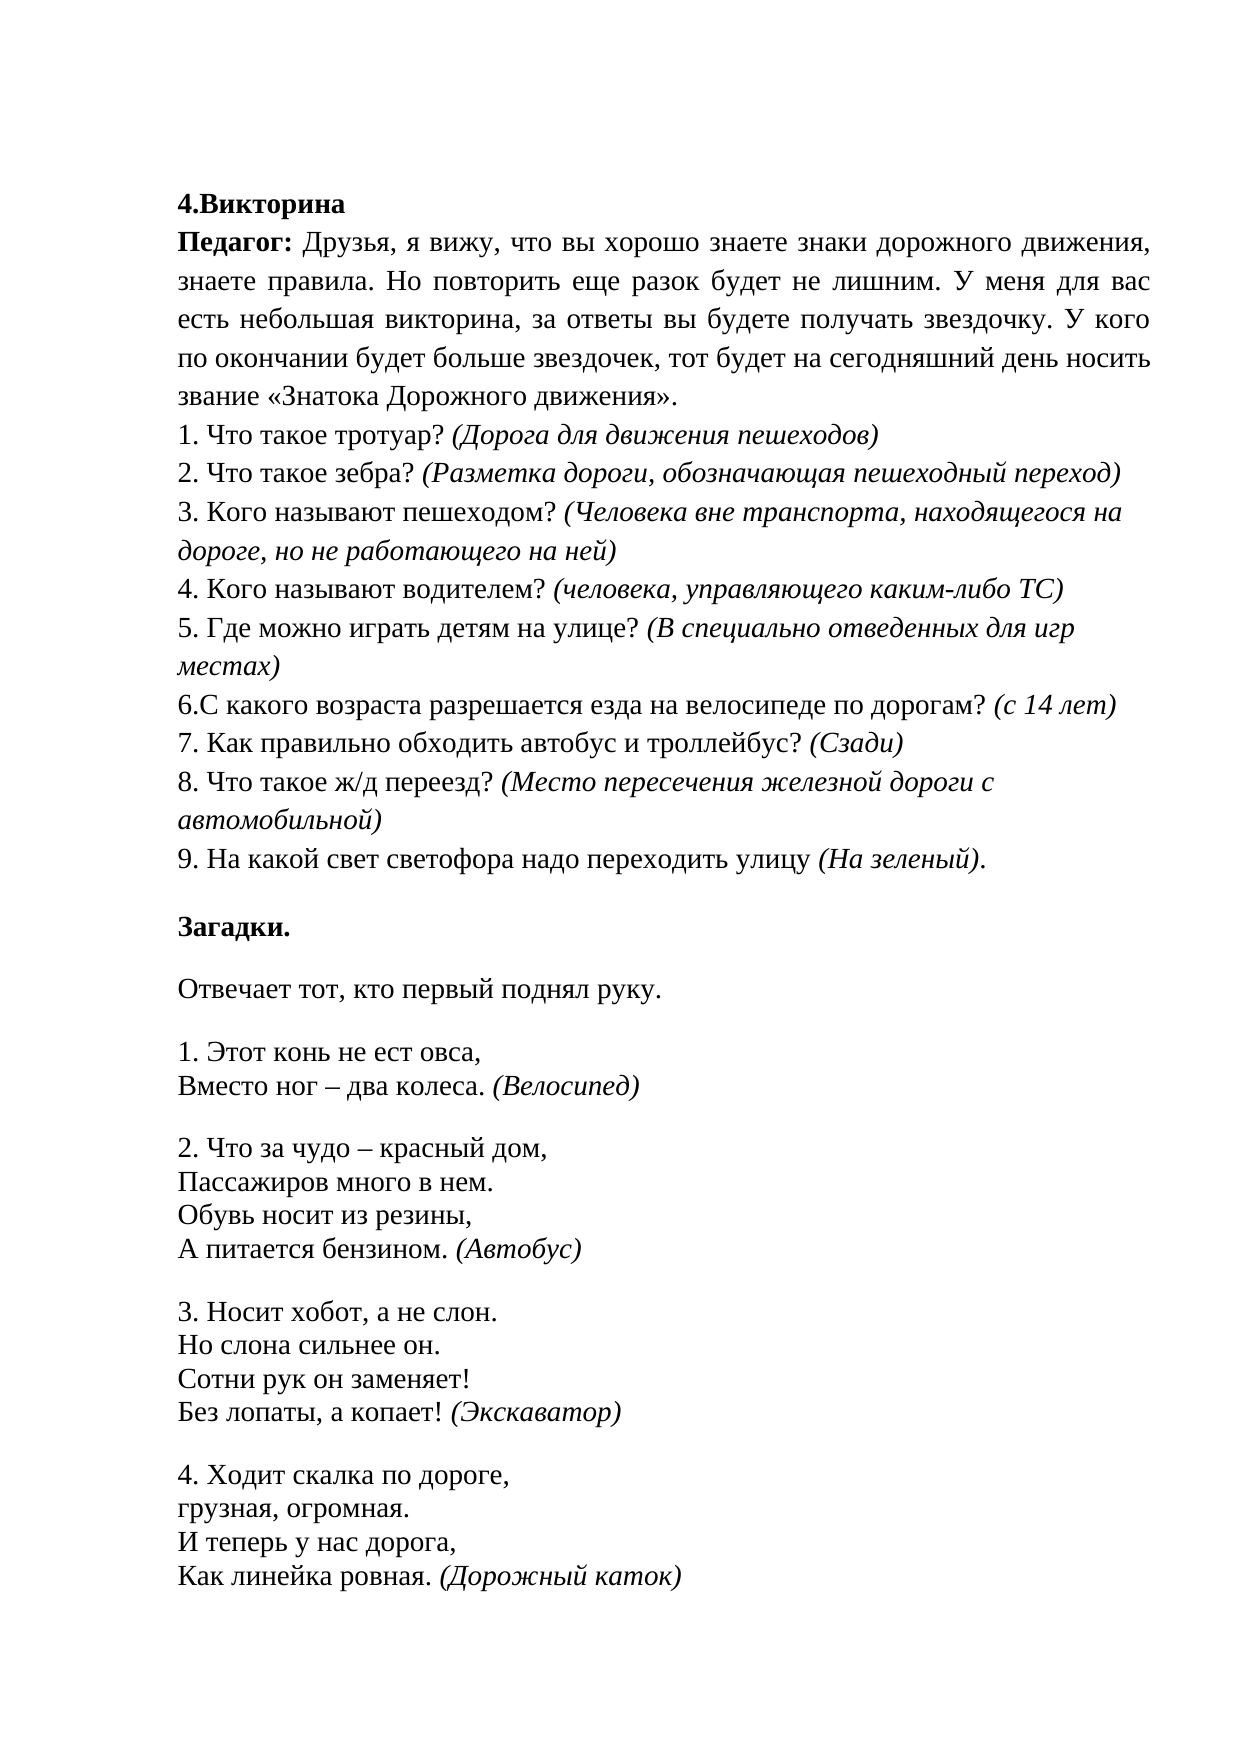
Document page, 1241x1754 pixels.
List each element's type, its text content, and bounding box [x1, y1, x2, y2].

text 2. Что за чудо – красный дом, Пассажиров много в нем. Обувь носит из резины, А питается бензином. (Автобус) [177, 1130, 1152, 1264]
text 3. Носит хобот, а не слон. Но слона сильнее он. Сотни рук он заменяет! Без лопаты, а копает! (Экскаватор) [177, 1294, 1152, 1428]
text 4. Ходит скалка по дороге, грузная, огромная. И теперь у нас дорога, Как линейка ровная. (Дорожный каток) [177, 1457, 1152, 1591]
text 4.Викторина [177, 186, 1152, 219]
text 1. Что такое тротуар? (Дорога для движения пешеходов) 2. Что такое зебра? (Разметка дороги, обозначающая пешеходный переход) 3. Кого называют пешеходом? (Человека вне транспорта, находящегося на дороге, но не работающего на ней) 4. Кого называют водителем? (человека, управляющего каким-либо ТС) 5. Где можно играть детям на улице? (В специально отведенных для игр местах) 6.С какого возраста разрешается езда на велосипеде по дорогам? (с 14 лет) 7. Как правильно обходить автобус и троллейбус? (Сзади) [177, 417, 1152, 759]
text Отвечает тот, кто первый поднял руку. [177, 971, 1152, 1005]
text Загадки. [177, 909, 1152, 942]
text 1. Этот конь не ест овса, Вместо ног – два колеса. (Велосипед) [177, 1034, 1152, 1101]
text Педагог: Друзья, я вижу, что вы хорошо знаете знаки дорожного движения, знаете правила. Но повторить еще разок будет не лишним. У меня для вас есть небольшая викторина, за ответы вы будете получать звездочку. У кого по окончании будет больше звездочек, тот будет на сегодняшний день носить звание «Знатока Дорожного движения». [177, 224, 1152, 412]
text 8. Что такое ж/д переезд? (Место пересечения железной дороги с автомобильной) 9. На какой свет светофора надо переходить улицу (На зеленый). [177, 764, 1152, 874]
